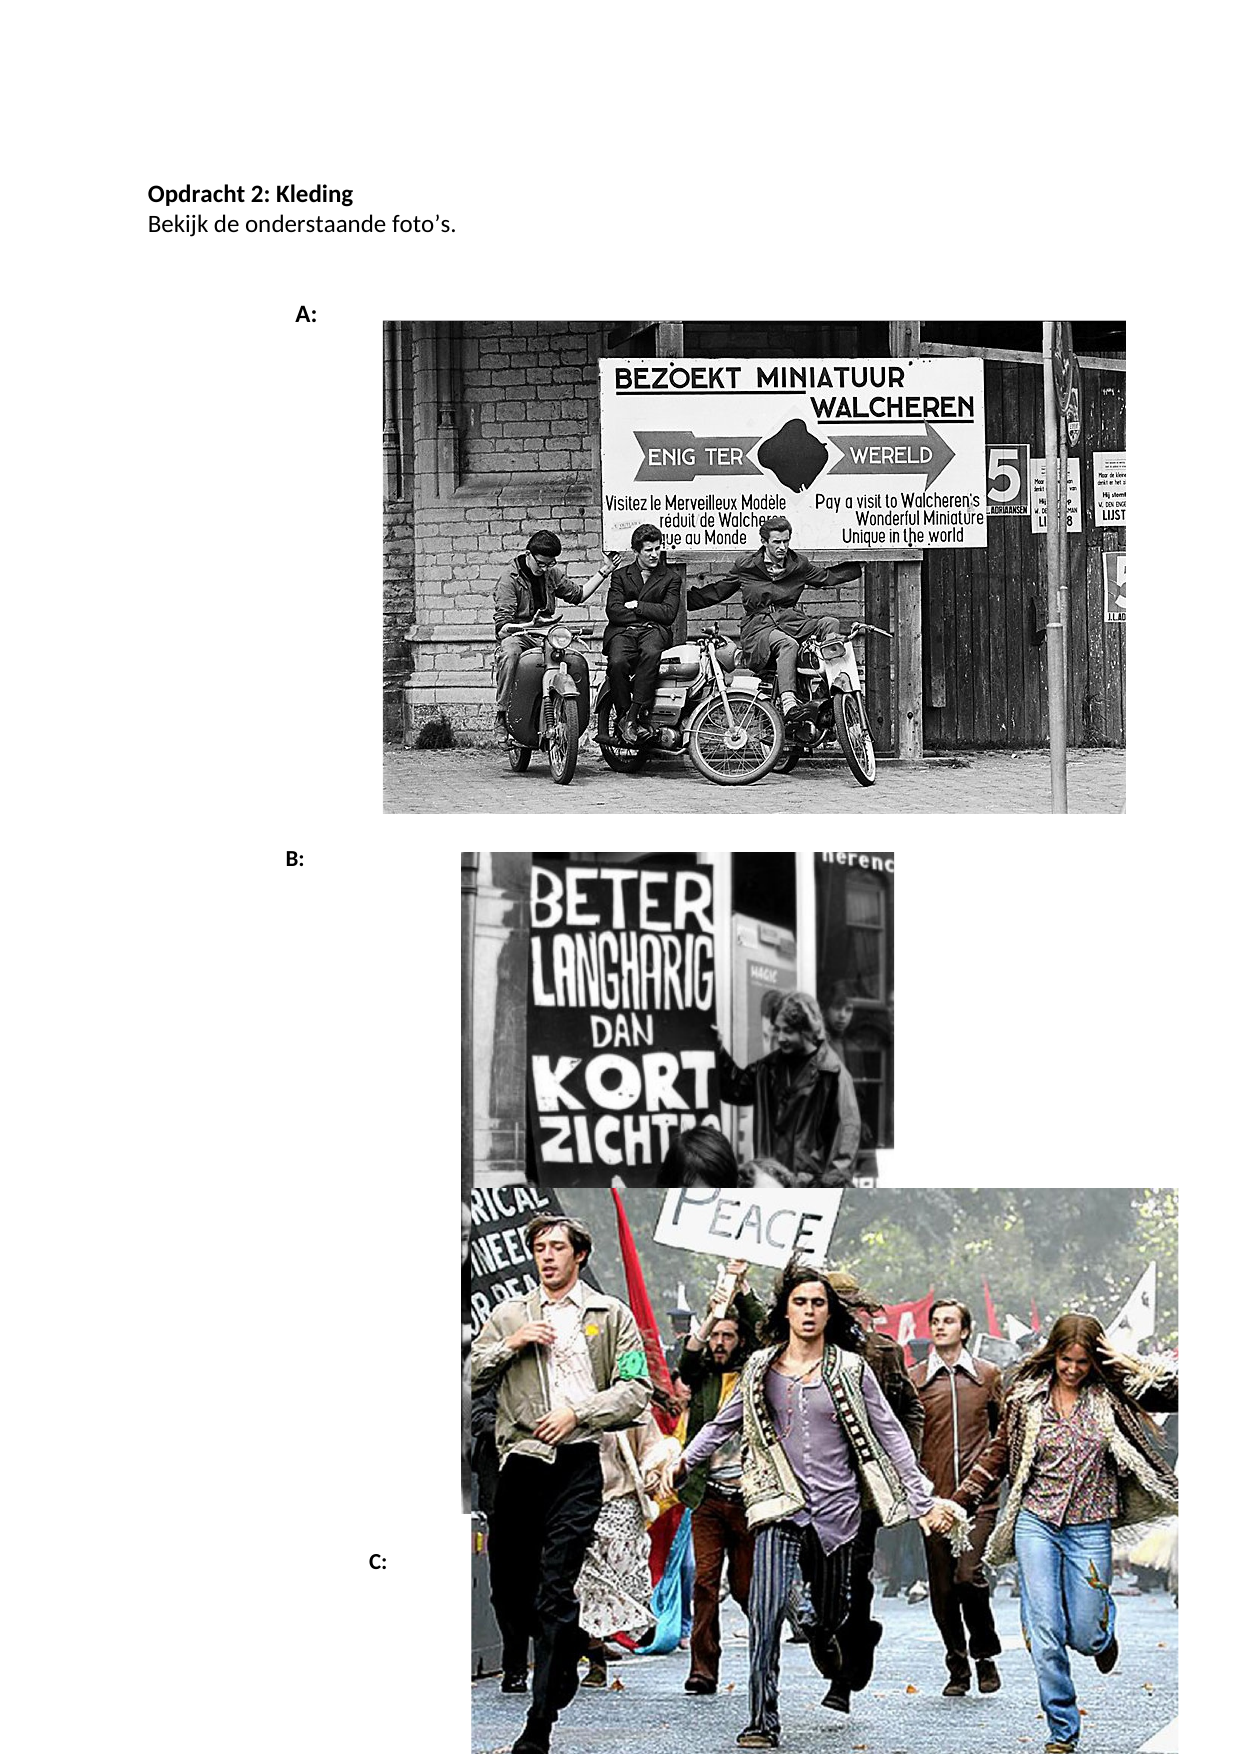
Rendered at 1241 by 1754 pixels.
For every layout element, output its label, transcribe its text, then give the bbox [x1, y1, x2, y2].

picture [382, 320, 1126, 814]
picture [461, 852, 1178, 1751]
text A: [148, 298, 1093, 328]
text Bekijk de onderstaande foto’s. [148, 209, 1093, 298]
text B: [148, 844, 1093, 872]
text Opdracht 2: Kleding [148, 148, 1093, 209]
text C: [148, 1547, 465, 1575]
